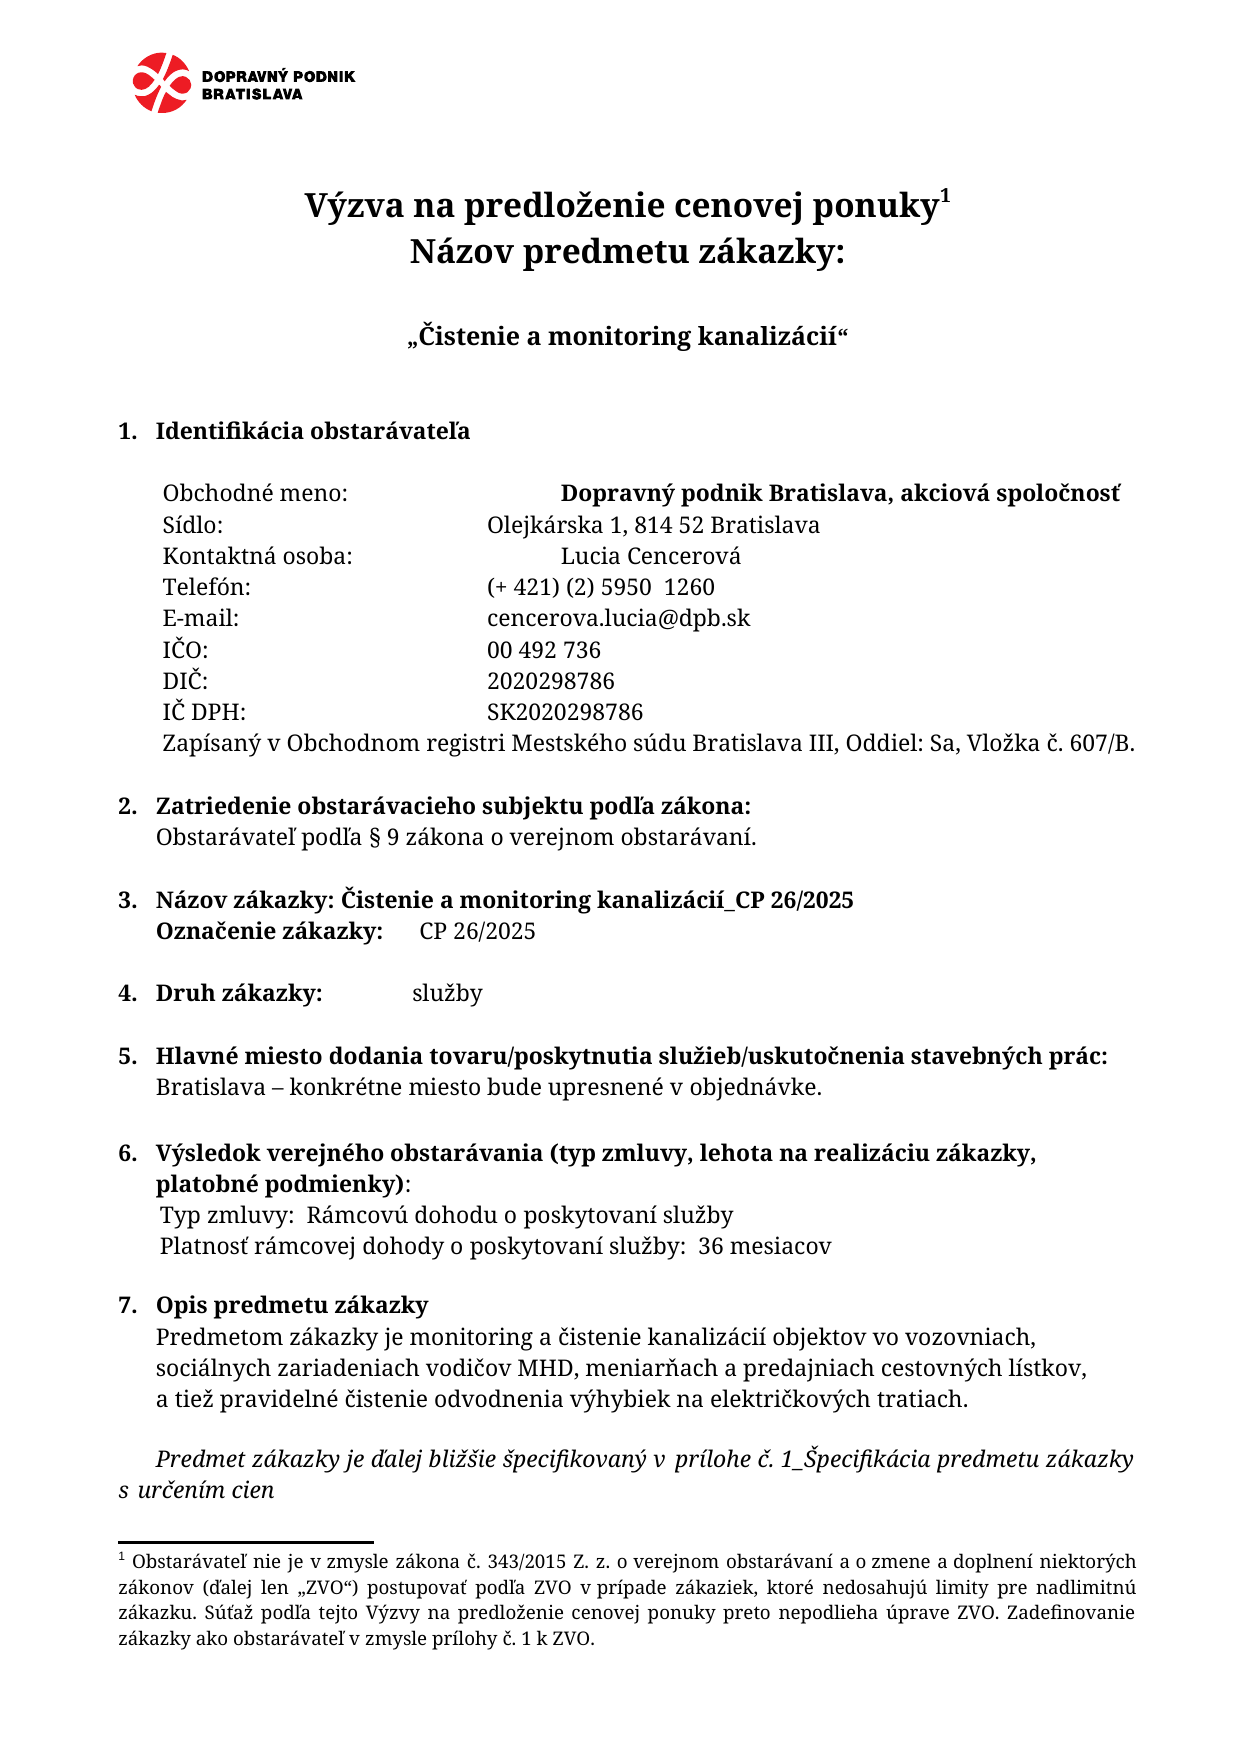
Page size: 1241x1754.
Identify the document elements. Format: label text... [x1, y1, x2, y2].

list Zatriedenie obstarávacieho subjektu podľa zákona: [118, 790, 1137, 821]
text Typ zmluvy: Rámcovú dohodu o poskytovaní služby [118, 1199, 1137, 1230]
text Sídlo: Olejkárska 1, 814 52 Bratislava [118, 509, 1137, 540]
text Označenie zákazky: CP 26/2025 [156, 915, 1137, 946]
list Názov zákazky: Čistenie a monitoring kanalizácií_CP 26/2025 [118, 884, 1137, 915]
text E-mail: cencerova.lucia@dpb.sk [118, 602, 1137, 634]
text Obchodné meno: Dopravný podnik Bratislava, akciová spoločnosť [118, 477, 1137, 509]
text DIČ: 2020298786 [118, 665, 1137, 696]
text Názov predmetu zákazky: [118, 227, 1137, 273]
list Opis predmetu zákazky [118, 1289, 1137, 1321]
list Bratislava – konkrétne miesto bude upresnené v objednávke. [156, 1071, 1137, 1102]
text Kontaktná osoba: Lucia Cencerová [118, 540, 1137, 571]
list Druh zákazky: služby [118, 977, 1137, 1009]
text Zapísaný v Obchodnom registri Mestského súdu Bratislava III, Oddiel: Sa, Vložka č. 607/B. [118, 727, 1137, 759]
text Predmet zákazky je ďalej bližšie špecifikovaný v prílohe č. 1_Špecifikácia predmetu zákazky s určením cien [118, 1443, 1137, 1506]
list Hlavné miesto dodania tovaru/poskytnutia služieb/uskutočnenia stavebných prác: [118, 1040, 1137, 1071]
list Výsledok verejného obstarávania (typ zmluvy, lehota na realizáciu zákazky, platobné podmienky): [118, 1136, 1137, 1199]
text Predmetom zákazky je monitoring a čistenie kanalizácií objektov vo vozovniach, sociálnych zariadeniach vodičov MHD, meniarňach a predajniach cestovných lístkov, a tiež pravidelné čistenie odvodnenia výhybiek na električkových tratiach. [156, 1321, 1137, 1414]
text „Čistenie a monitoring kanalizácií“ [118, 318, 1137, 352]
text Výzva na predloženie cenovej ponuky [118, 182, 1137, 227]
text Obstarávateľ podľa § 9 zákona o verejnom obstarávaní. [118, 821, 1137, 852]
text Platnosť rámcovej dohody o poskytovaní služby: 36 mesiacov [118, 1230, 1137, 1261]
text IČO: 00 492 736 [118, 634, 1137, 665]
text Telefón: (+ 421) (2) 5950 1260 [118, 571, 1137, 602]
text IČ DPH: SK2020298786 [118, 696, 1137, 727]
list Identifikácia obstarávateľa [118, 415, 1137, 446]
